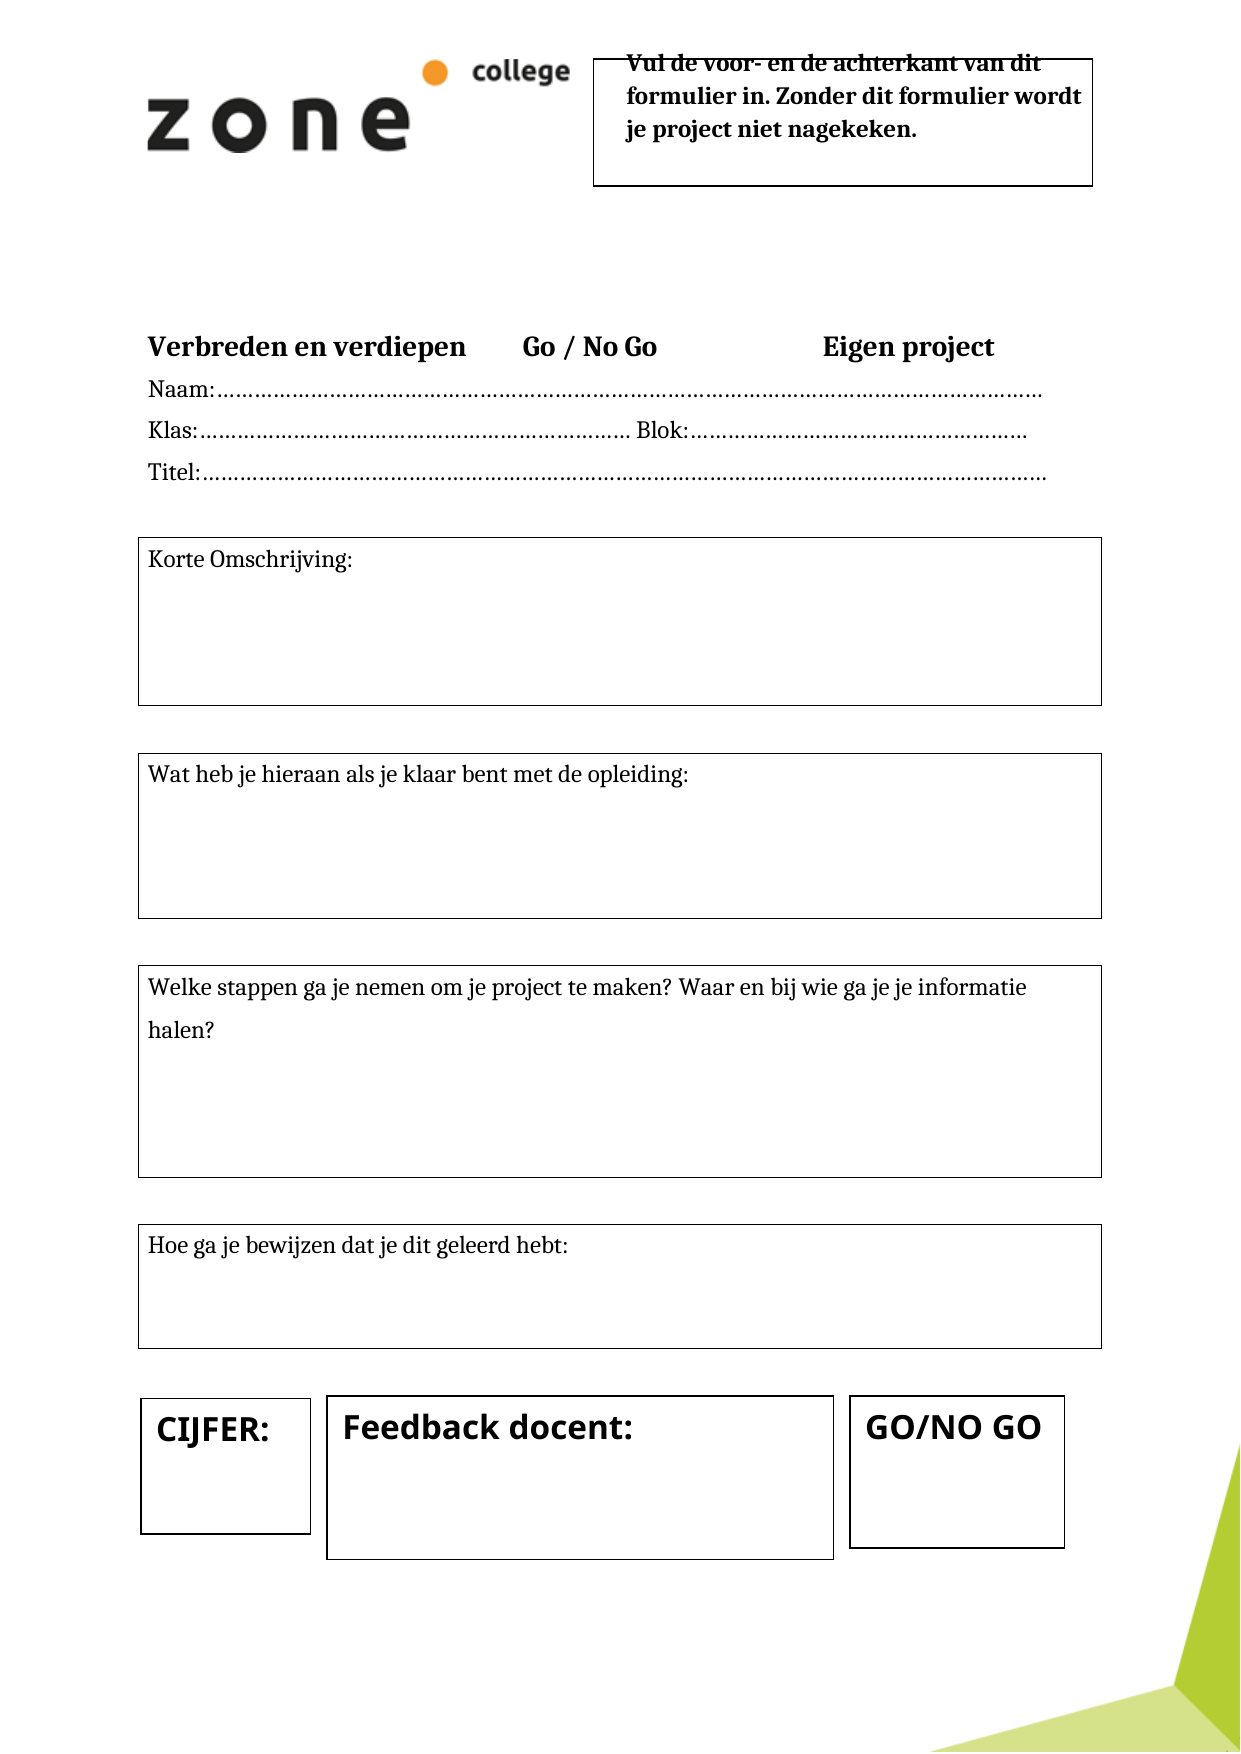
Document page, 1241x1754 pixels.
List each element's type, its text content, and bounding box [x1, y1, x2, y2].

text Klas:…………………………………………………………… Blok:……………………………………………… [148, 412, 1092, 449]
text Titel:……………………………………………………………………………………………………………………… [148, 454, 1092, 491]
text Korte Omschrijving: [139, 538, 1101, 578]
text Hoe ga je bewijzen dat je dit geleerd hebt: [139, 1225, 1101, 1264]
text Wat heb je hieraan als je klaar bent met de opleiding: [139, 754, 1101, 793]
text Naam:…………………………………………………………………………………………………………………… [148, 370, 1092, 408]
text Verbreden en verdiepen Go / No Go Eigen project [148, 328, 1092, 365]
picture [147, 59, 570, 153]
text Welke stappen ga je nemen om je project te maken? Waar en bij wie ga je je informatie halen? [139, 966, 1101, 1049]
picture [930, 1443, 1241, 1752]
